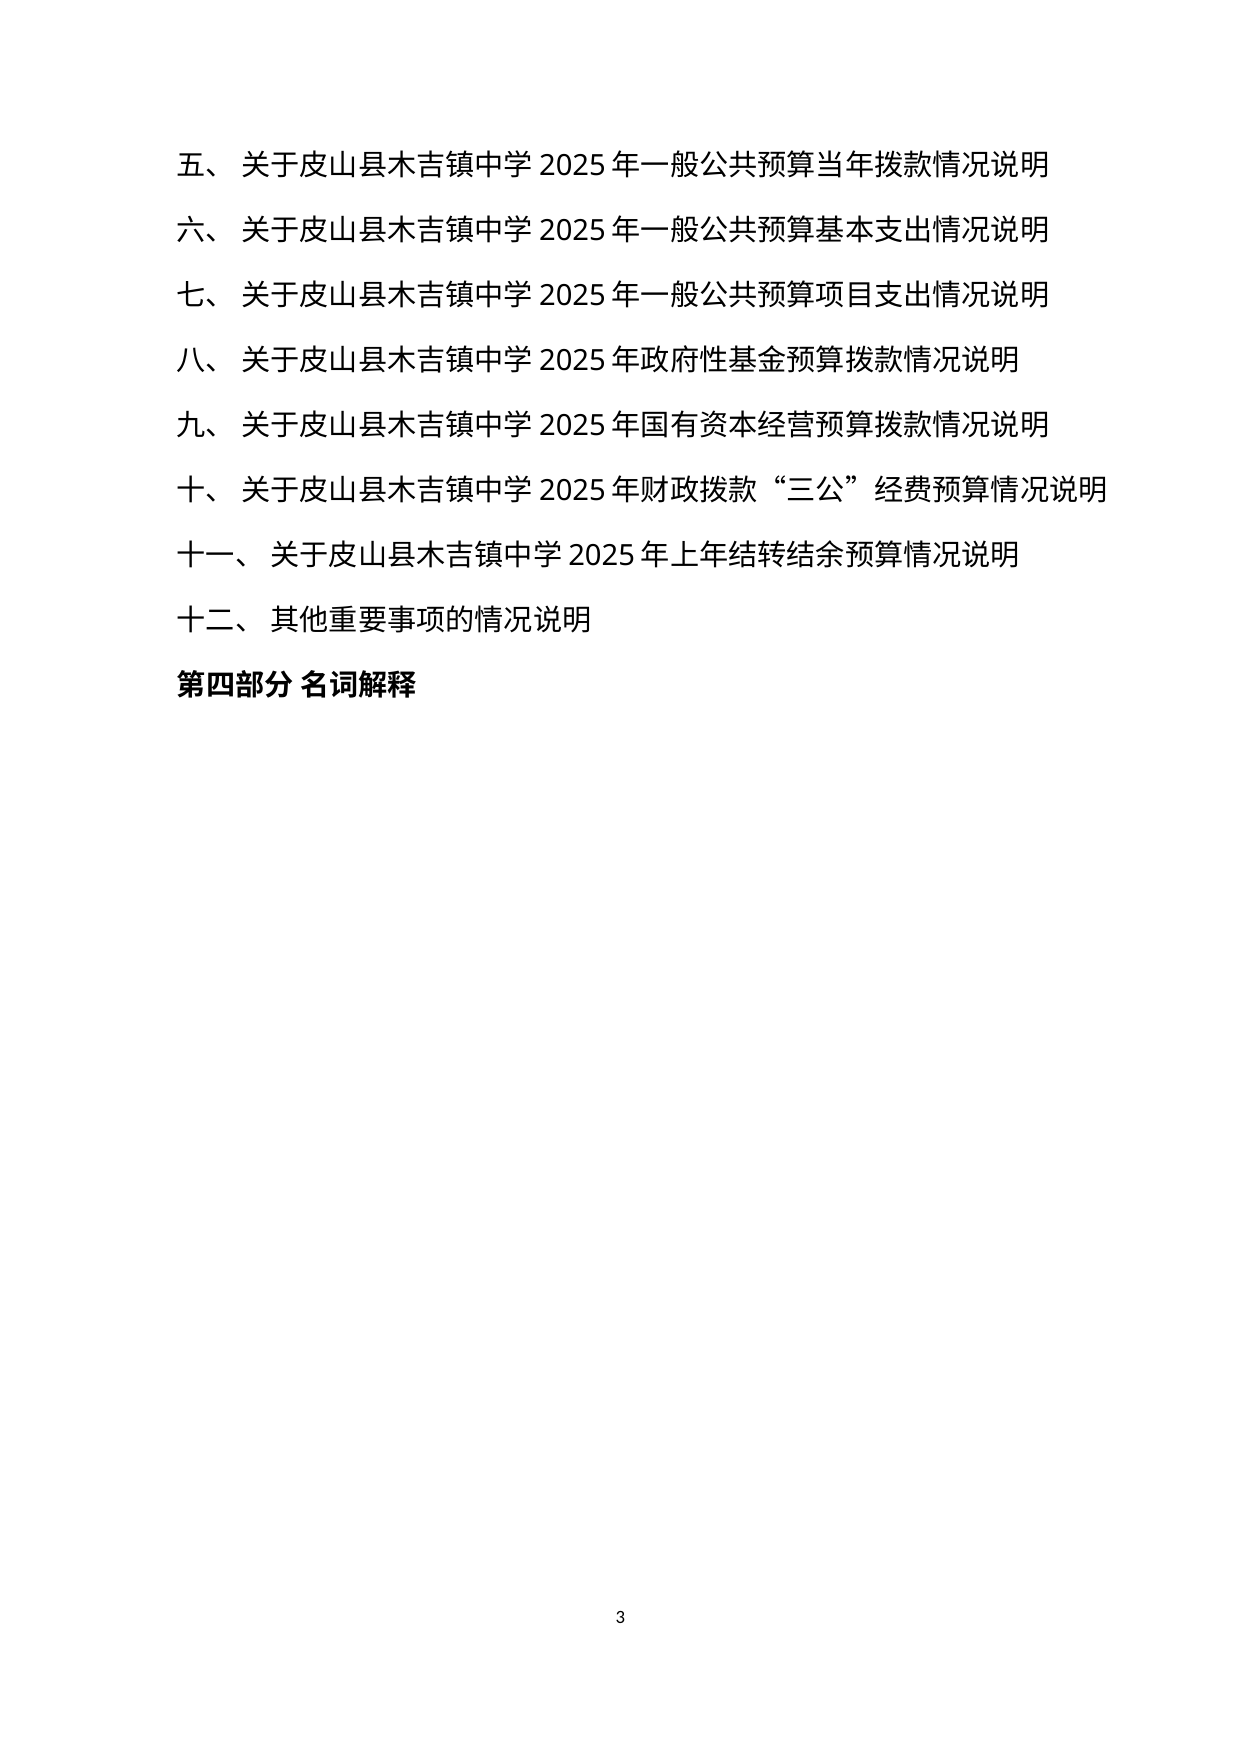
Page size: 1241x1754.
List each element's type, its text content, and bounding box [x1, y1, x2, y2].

text 第四部分 名词解释 [118, 650, 1122, 715]
text 九、 关于皮山县木吉镇中学2025年国有资本经营预算拨款情况说明 [118, 390, 1122, 455]
text 十一、 关于皮山县木吉镇中学2025年上年结转结余预算情况说明 [118, 520, 1122, 585]
text 十二、 其他重要事项的情况说明 [118, 585, 1122, 650]
text 十、 关于皮山县木吉镇中学2025年财政拨款“三公”经费预算情况说明 [118, 455, 1122, 520]
text 八、 关于皮山县木吉镇中学2025年政府性基金预算拨款情况说明 [118, 325, 1122, 390]
text 七、 关于皮山县木吉镇中学2025年一般公共预算项目支出情况说明 [118, 260, 1122, 325]
text 五、 关于皮山县木吉镇中学2025年一般公共预算当年拨款情况说明 [118, 130, 1122, 195]
text 六、 关于皮山县木吉镇中学2025年一般公共预算基本支出情况说明 [118, 195, 1122, 260]
